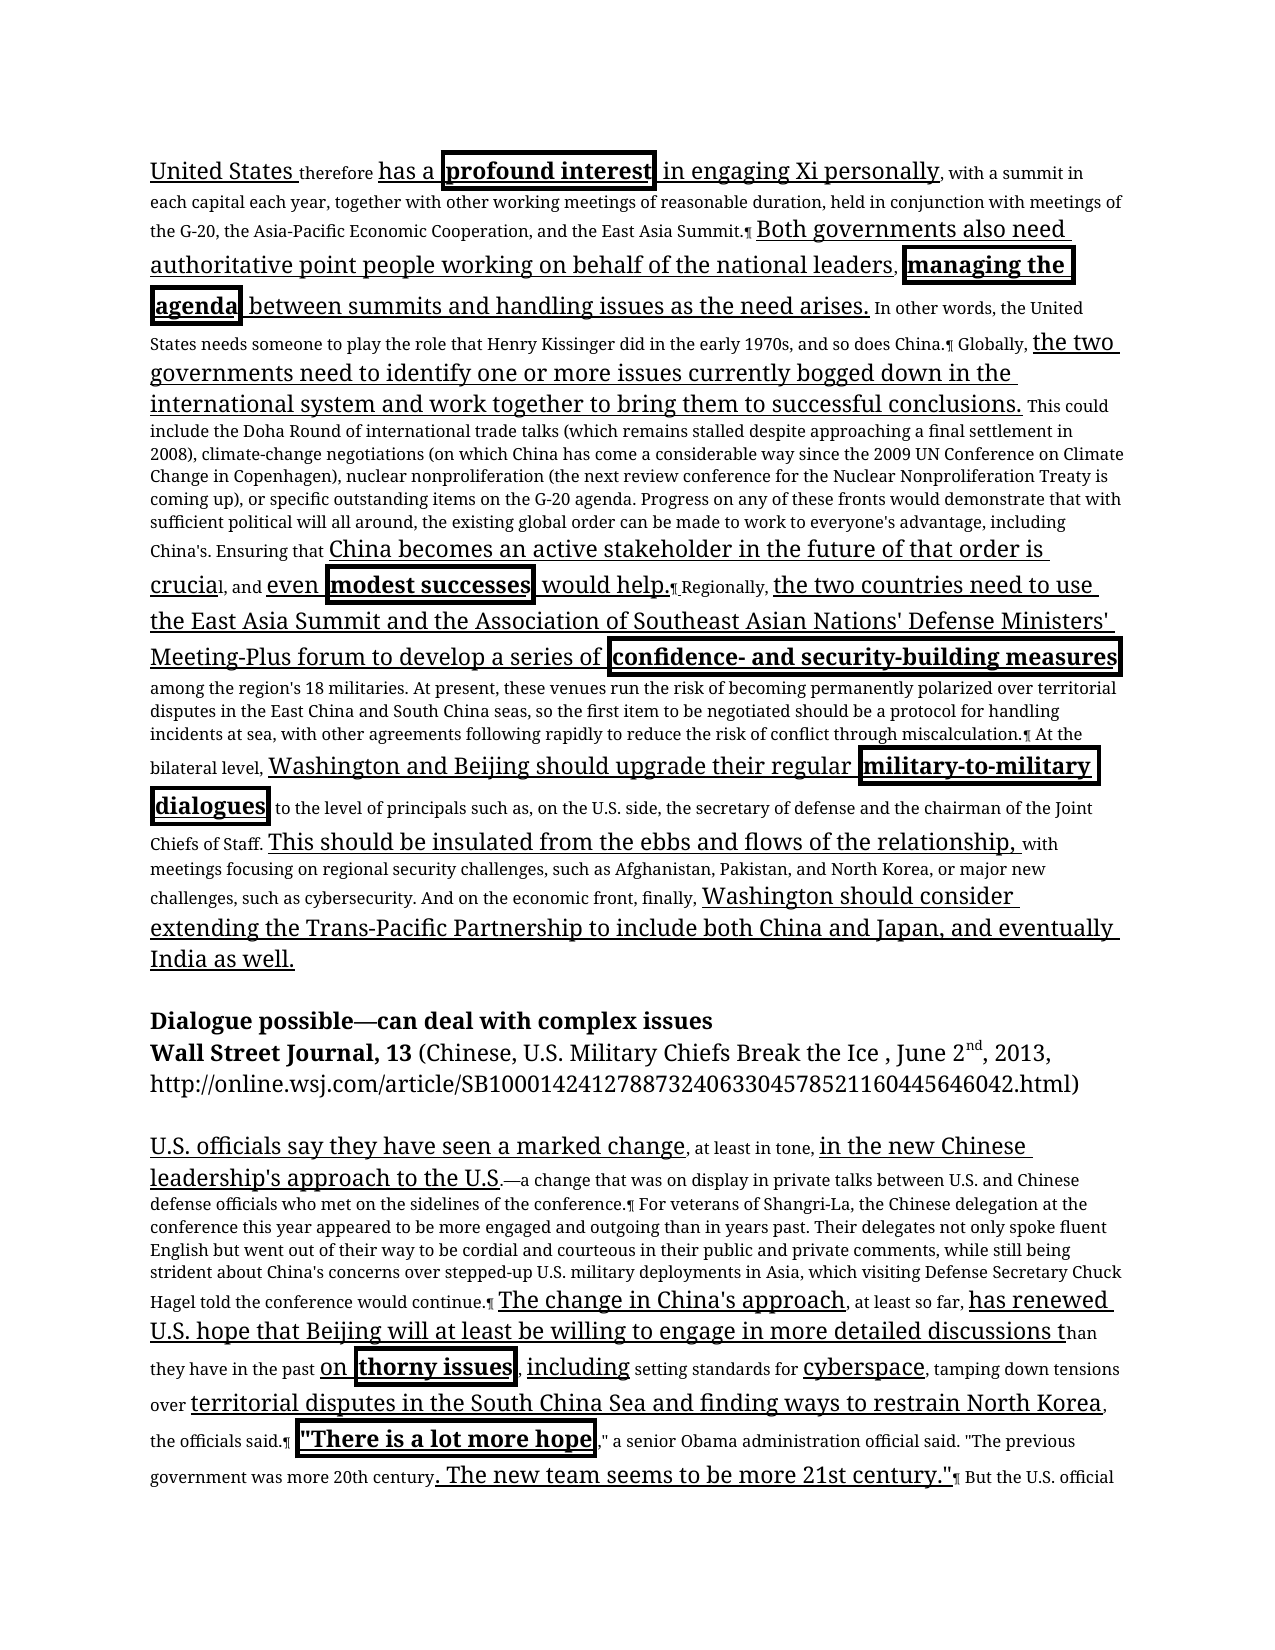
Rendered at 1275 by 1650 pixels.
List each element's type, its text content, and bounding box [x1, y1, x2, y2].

text Dialogue possible—can deal with complex issues [150, 1005, 1125, 1036]
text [150, 1130, 1125, 1490]
text Wall Street Journal, 13 (Chinese, U.S. Military Chiefs Break the Ice , June 2nd, 2013, http://online.wsj.com/article/SB10001424127887324063304578521160445646042.html) [150, 1036, 1125, 1099]
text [150, 150, 1125, 974]
